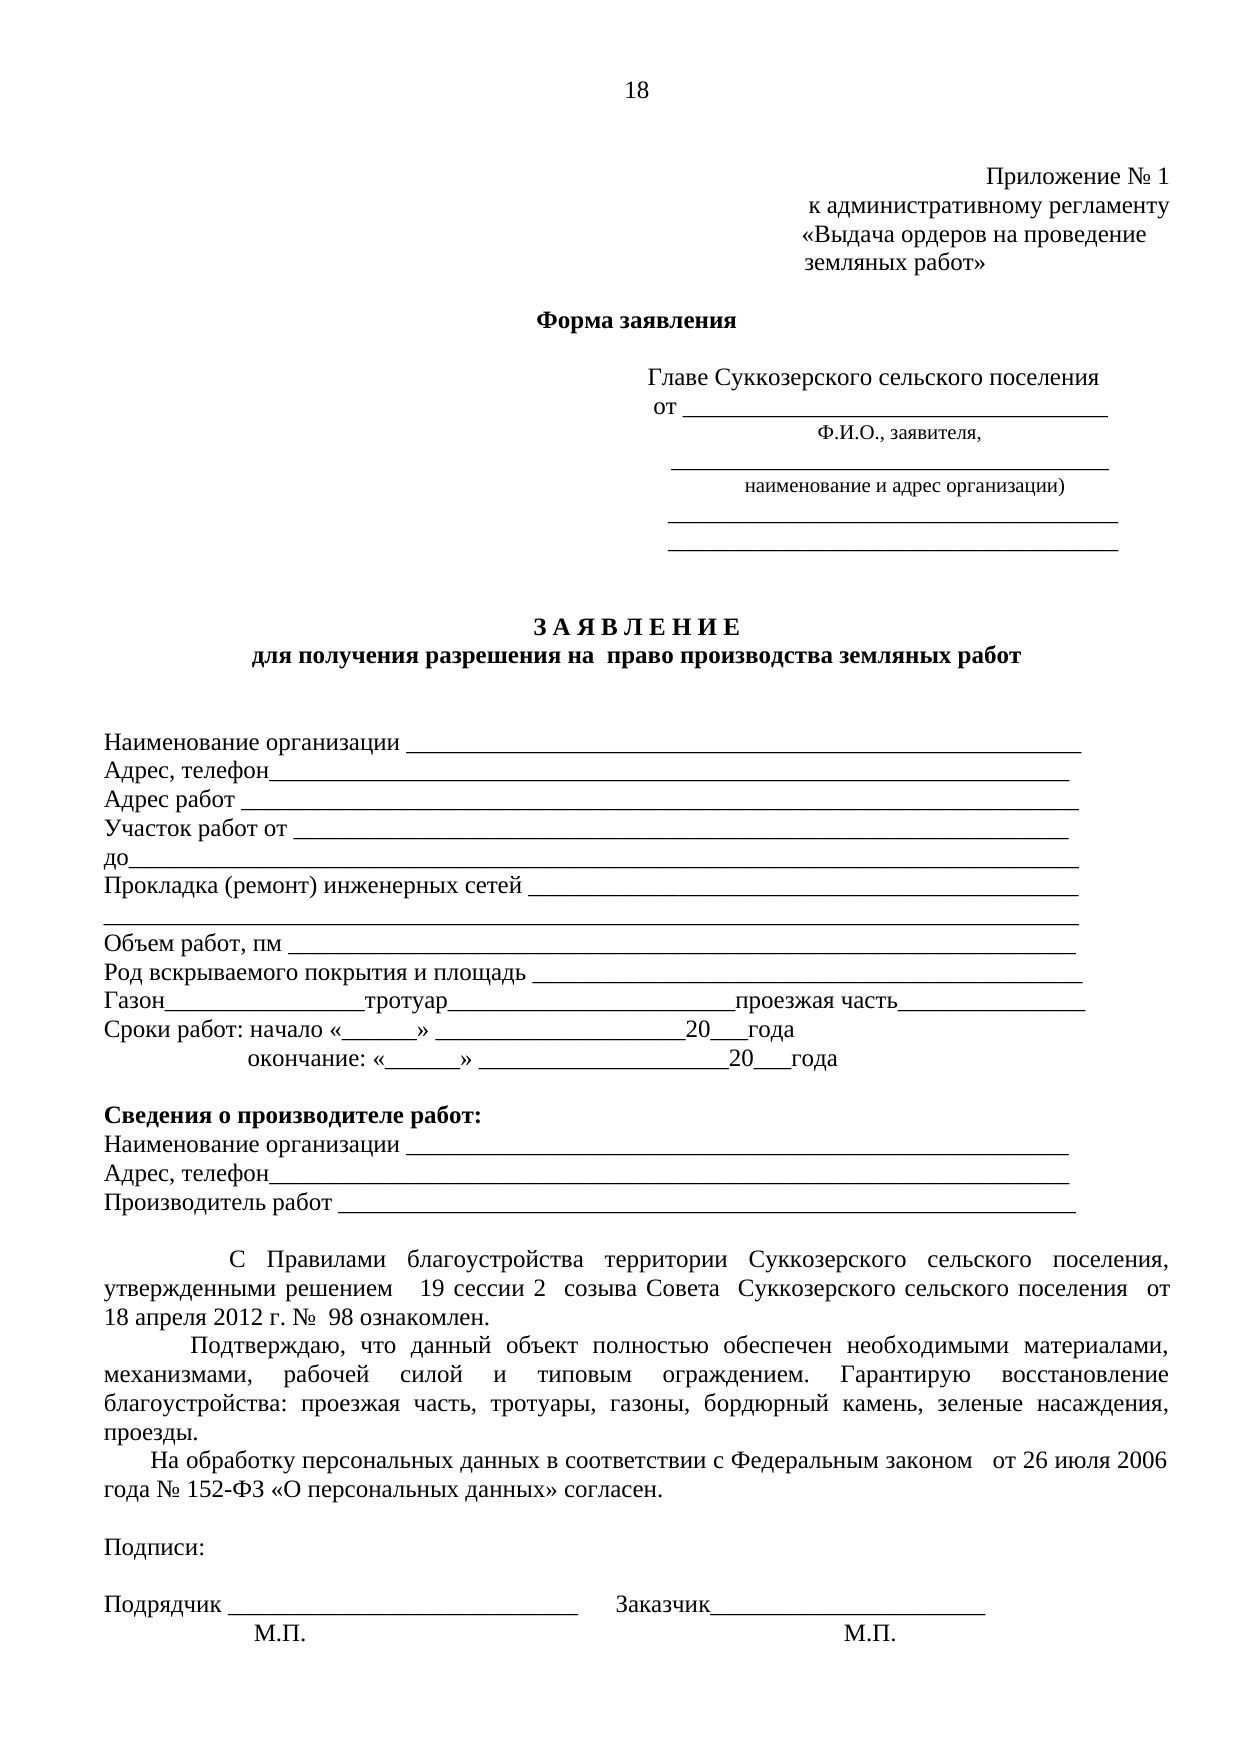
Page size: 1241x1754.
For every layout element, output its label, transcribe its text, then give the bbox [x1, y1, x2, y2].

text «Выдача ордеров на проведение [103, 219, 1170, 247]
text Подтверждаю, что данный объект полностью обеспечен необходимыми материалами, механизмами, рабочей силой и типовым ограждением. Гарантирую восстановление благоустройства: проезжая часть, тротуары, газоны, бордюрный камень, зеленые насаждения, проезды. [103, 1331, 1170, 1446]
text Газон________________тротуар_______________________проезжая часть_______________ [103, 986, 1170, 1014]
text Наименование организации _____________________________________________________ [103, 1129, 1170, 1158]
text Подрядчик ____________________________ Заказчик______________________ [103, 1589, 1170, 1618]
text для получения разрешения на право производства земляных работ [103, 641, 1170, 669]
text Главе Суккозерского сельского поселения [103, 362, 1170, 391]
text к административному регламенту [103, 190, 1170, 219]
text Приложение № 1 [103, 161, 1170, 190]
text З А Я В Л Е Н И Е [103, 612, 1170, 641]
text Адрес, телефон________________________________________________________________ [103, 756, 1170, 784]
text Производитель работ ___________________________________________________________ [103, 1187, 1170, 1216]
text ____________________________________ [103, 526, 1170, 554]
text до____________________________________________________________________________ [103, 842, 1170, 871]
text Адрес работ ___________________________________________________________________ [103, 784, 1170, 813]
text Форма заявления [103, 305, 1170, 334]
text Прокладка (ремонт) инженерных сетей ____________________________________________ [103, 871, 1170, 899]
text от __________________________________ [103, 391, 1170, 420]
text Сведения о производителе работ: [103, 1101, 1170, 1129]
text земляных работ» [177, 247, 1170, 276]
text Наименование организации ______________________________________________________ [103, 727, 1170, 756]
text На обработку персональных данных в соответствии с Федеральным законом от 26 июля 2006 года № 152-ФЗ «О персональных данных» согласен. [103, 1446, 1170, 1503]
text Участок работ от ______________________________________________________________ [103, 813, 1170, 842]
text Адрес, телефон________________________________________________________________ [103, 1158, 1170, 1187]
text окончание: «______» ____________________20___года [103, 1043, 1170, 1072]
text Род вскрываемого покрытия и площадь ____________________________________________ [103, 957, 1170, 986]
text С Правилами благоустройства территории Суккозерского сельского поселения, утвержденными решением 19 сессии 2 созыва Совета Суккозерского сельского поселения от 18 апреля . № 98 ознакомлен. [103, 1244, 1170, 1331]
text М.П. М.П. [103, 1618, 1170, 1647]
text ______________________________________________________________________________ [103, 899, 1170, 928]
text Ф.И.О., заявителя, [103, 420, 1170, 444]
text наименование и адрес организации) [103, 473, 1170, 497]
text Подписи: [103, 1532, 1170, 1561]
text Объем работ, пм _______________________________________________________________ [103, 928, 1170, 957]
text Сроки работ: начало «______» ____________________20___года [103, 1014, 1170, 1043]
text ____________________________________ [103, 497, 1170, 526]
text ___________________________________ [103, 444, 1170, 473]
